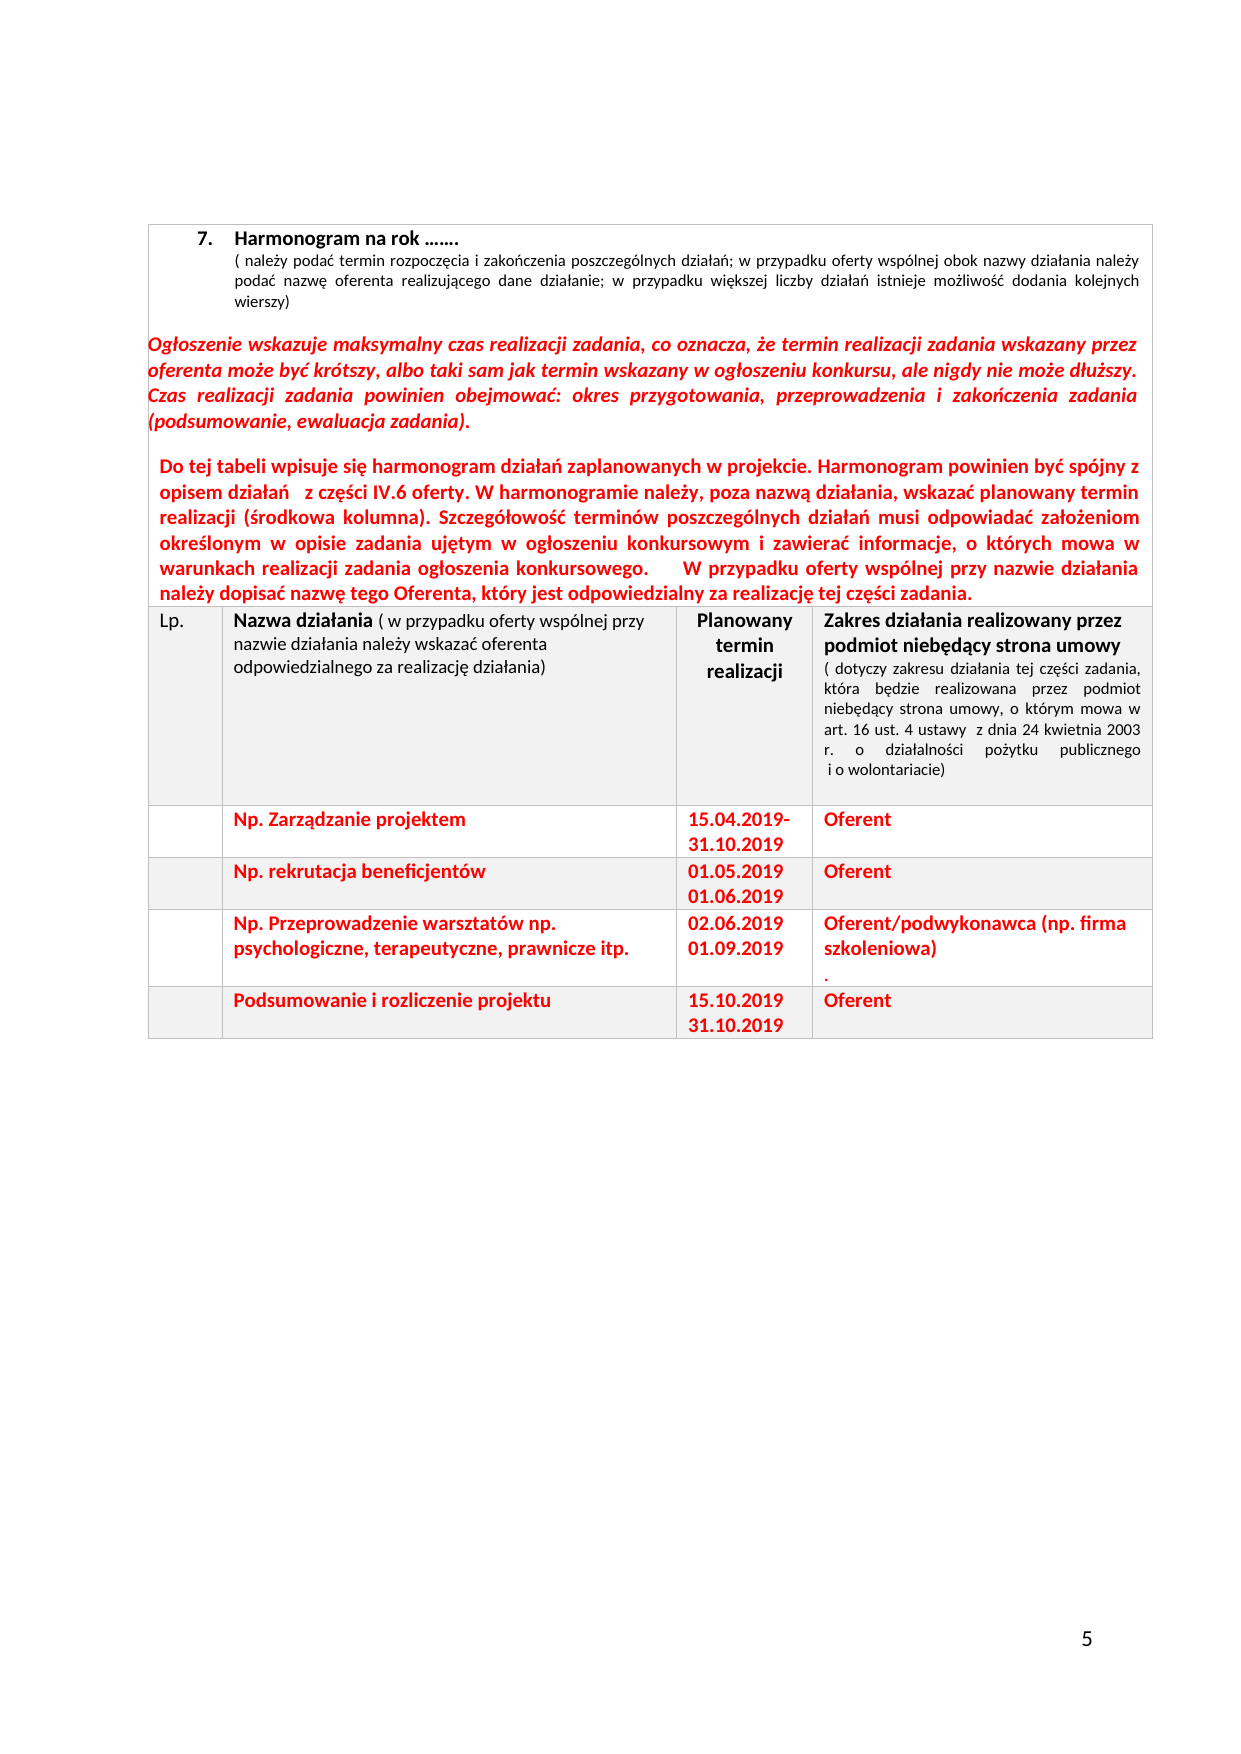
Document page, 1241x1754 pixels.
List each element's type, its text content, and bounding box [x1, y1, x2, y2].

table_cell 15.04.2019-31.10.2019 [677, 806, 812, 857]
table_header Harmonogram na rok ……. ( należy podać termin rozpoczęcia i zakończenia poszczególnych działań; w przypadku oferty wspólnej obok nazwy działania należy podać nazwę oferenta realizującego dane działanie; w przypadku większej liczby działań istnieje możliwość dodania kolejnych wierszy) Ogłoszenie wskazuje maksymalny czas realizacji zadania, co oznacza, że termin realizacji zadania wskazany przez oferenta może być krótszy, albo taki sam jak termin wskazany w ogłoszeniu konkursu, ale nigdy nie może dłuższy. Czas realizacji zadania powinien obejmować: okres przygotowania, przeprowadzenia i zakończenia zadania (podsumowanie, ewaluacja zadania). Do tej tabeli wpisuje się harmonogram działań zaplanowanych w projekcie. Harmonogram powinien być spójny z opisem działań z części IV.6 oferty. W harmonogramie należy, poza nazwą działania, wskazać planowany termin realizacji (środkowa kolumna). Szczegółowość terminów poszczególnych działań musi odpowiadać założeniom określonym w opisie zadania ujętym w ogłoszeniu konkursowym i zawierać informacje, o których mowa w warunkach realizacji zadania ogłoszenia konkursowego. W przypadku oferty wspólnej przy nazwie działania należy dopisać nazwę tego Oferenta, który jest odpowiedzialny za realizację tej części zadania. [149, 225, 1152, 606]
table_cell Zakres działania realizowany przez podmiot niebędący strona umowy ( dotyczy zakresu działania tej części zadania, która będzie realizowana przez podmiot niebędący strona umowy, o którym mowa w art. 16 ust. 4 ustawy z dnia 24 kwietnia 2003 r. o działalności pożytku publicznego i o wolontariacie) [813, 607, 1152, 805]
table_cell Nazwa działania ( w przypadku oferty wspólnej przy nazwie działania należy wskazać oferenta odpowiedzialnego za realizację działania) [223, 607, 676, 805]
table_cell 02.06.2019 01.09.2019 [677, 910, 812, 986]
table_cell Lp. [149, 607, 222, 805]
table_cell 01.05.2019 01.06.2019 [677, 858, 812, 909]
table_cell 15.10.2019 31.10.2019 [677, 987, 812, 1038]
table_cell Oferent [813, 858, 1152, 909]
table_cell Oferent [813, 987, 1152, 1038]
table_cell [149, 910, 222, 986]
table_cell Np. Przeprowadzenie warsztatów np. psychologiczne, terapeutyczne, prawnicze itp. [223, 910, 676, 986]
table_cell [149, 858, 222, 909]
table_cell Oferent [813, 806, 1152, 857]
table_cell Oferent/podwykonawca (np. firma szkoleniowa) . [813, 910, 1152, 986]
table_cell Np. rekrutacja beneficjentów [223, 858, 676, 909]
table_cell [149, 806, 222, 857]
table_cell [149, 987, 222, 1038]
table_cell Np. Zarządzanie projektem [223, 806, 676, 857]
table_cell Podsumowanie i rozliczenie projektu [223, 987, 676, 1038]
table_cell Planowany termin realizacji [677, 607, 812, 805]
